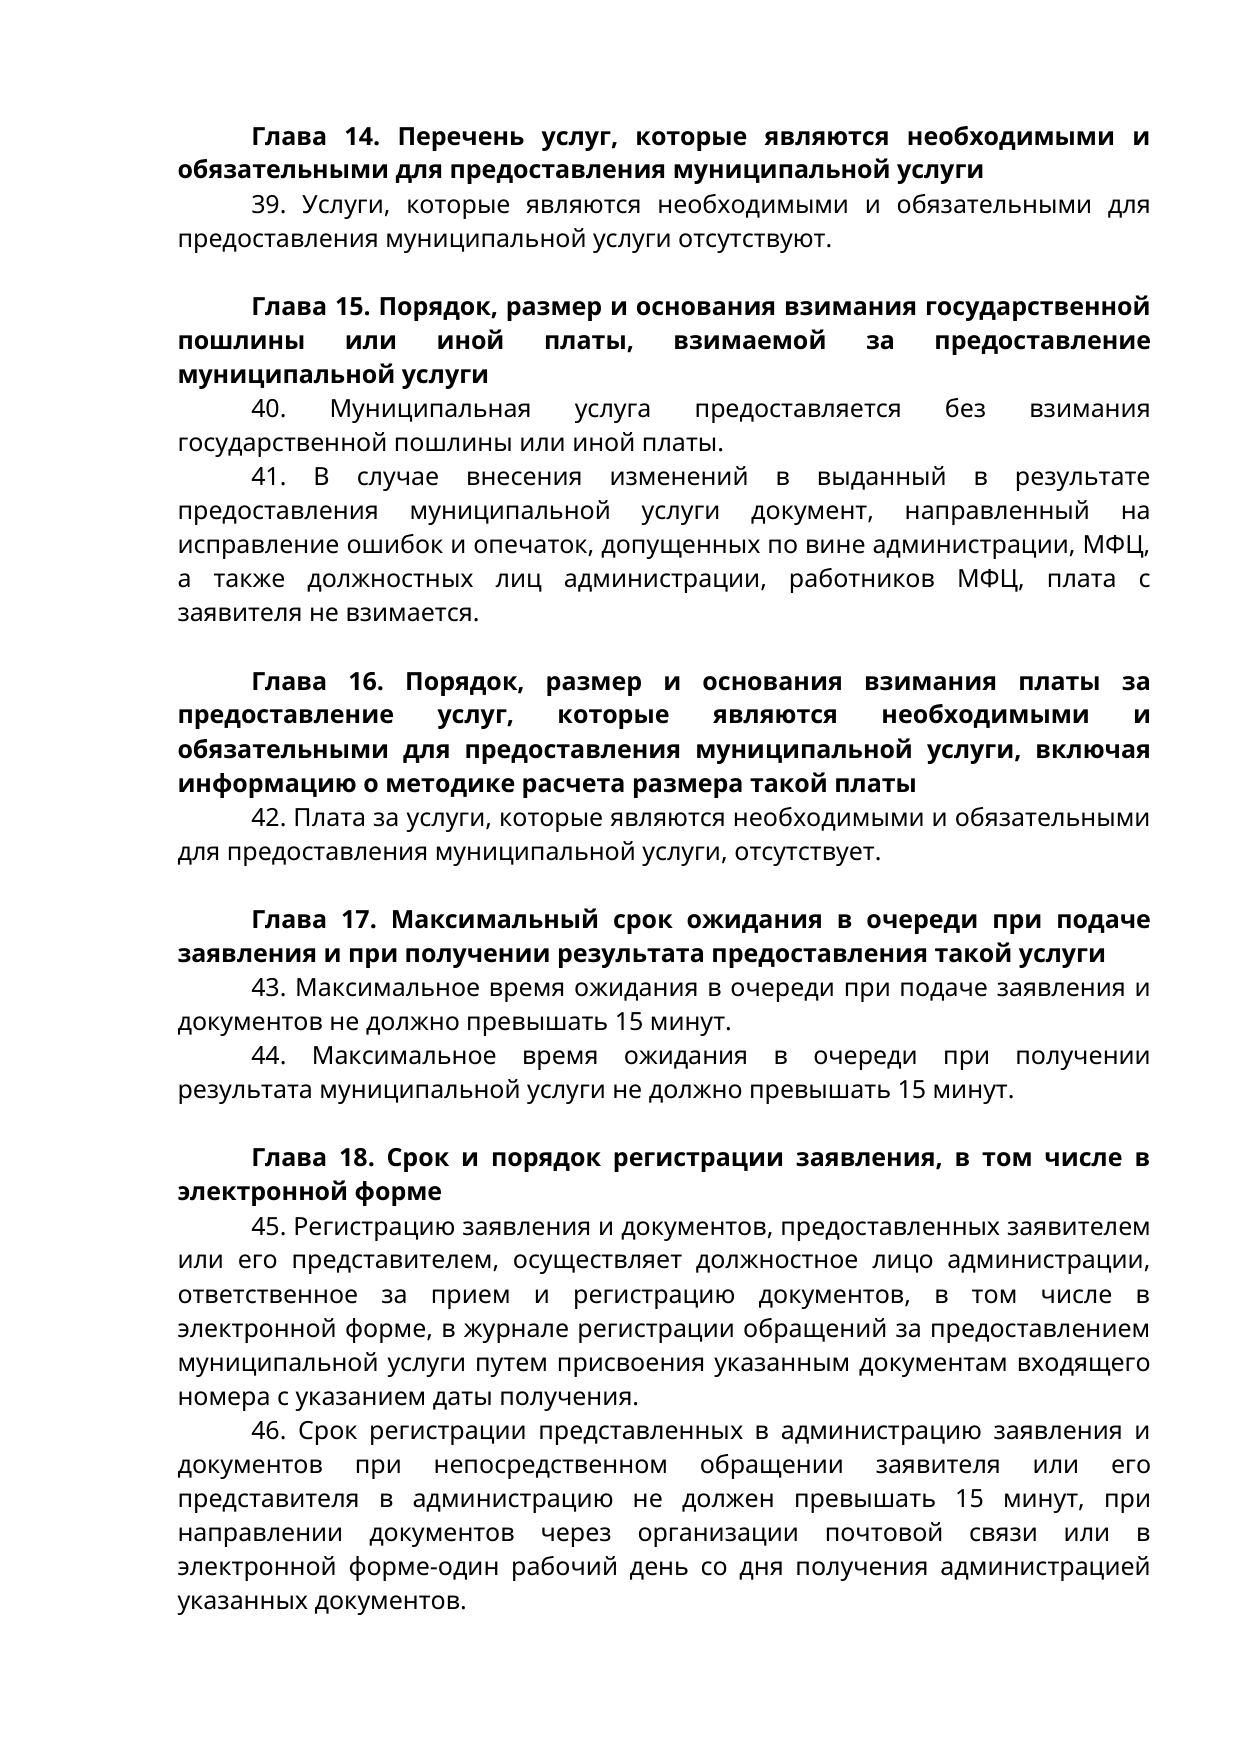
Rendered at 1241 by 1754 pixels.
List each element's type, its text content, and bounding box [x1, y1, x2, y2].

text Глава 14. Перечень услуг, которые являются необходимыми и обязательными для предоставления муниципальной услуги [177, 118, 1152, 186]
text 45. Регистрацию заявления и документов, предоставленных заявителем или его представителем, осуществляет должностное лицо администрации, ответственное за прием и регистрацию документов, в том числе в электронной форме, в журнале регистрации обращений за предоставлением муниципальной услуги путем присвоения указанным документам входящего номера с указанием даты получения. [177, 1208, 1152, 1412]
text Глава 16. Порядок, размер и основания взимания платы за предоставление услуг, которые являются необходимыми и обязательными для предоставления муниципальной услуги, включая информацию о методике расчета размера такой платы [177, 663, 1152, 799]
text 44. Максимальное время ожидания в очереди при получении результата муниципальной услуги не должно превышать 15 минут. [177, 1038, 1152, 1106]
text 41. В случае внесения изменений в выданный в результате предоставления муниципальной услуги документ, направленный на исправление ошибок и опечаток, допущенных по вине администрации, МФЦ, а также должностных лиц администрации, работников МФЦ, плата с заявителя не взимается. [177, 459, 1152, 629]
text 43. Максимальное время ожидания в очереди при подаче заявления и документов не должно превышать 15 минут. [177, 970, 1152, 1038]
text 40. Муниципальная услуга предоставляется без взимания государственной пошлины или иной платы. [177, 391, 1152, 459]
text Глава 15. Порядок, размер и основания взимания государственной пошлины или иной платы, взимаемой за предоставление муниципальной услуги [177, 288, 1152, 391]
text 46. Срок регистрации представленных в администрацию заявления и документов при непосредственном обращении заявителя или его представителя в администрацию не должен превышать 15 минут, при направлении документов через организации почтовой связи или в электронной форме-один рабочий день со дня получения администрацией указанных документов. [177, 1412, 1152, 1617]
text 42. Плата за услуги, которые являются необходимыми и обязательными для предоставления муниципальной услуги, отсутствует. [177, 799, 1152, 867]
text 39. Услуги, которые являются необходимыми и обязательными для предоставления муниципальной услуги отсутствуют. [177, 186, 1152, 254]
text Глава 17. Максимальный срок ожидания в очереди при подаче заявления и при получении результата предоставления такой услуги [177, 902, 1152, 970]
text Глава 18. Срок и порядок регистрации заявления, в том числе в электронной форме [177, 1140, 1152, 1208]
